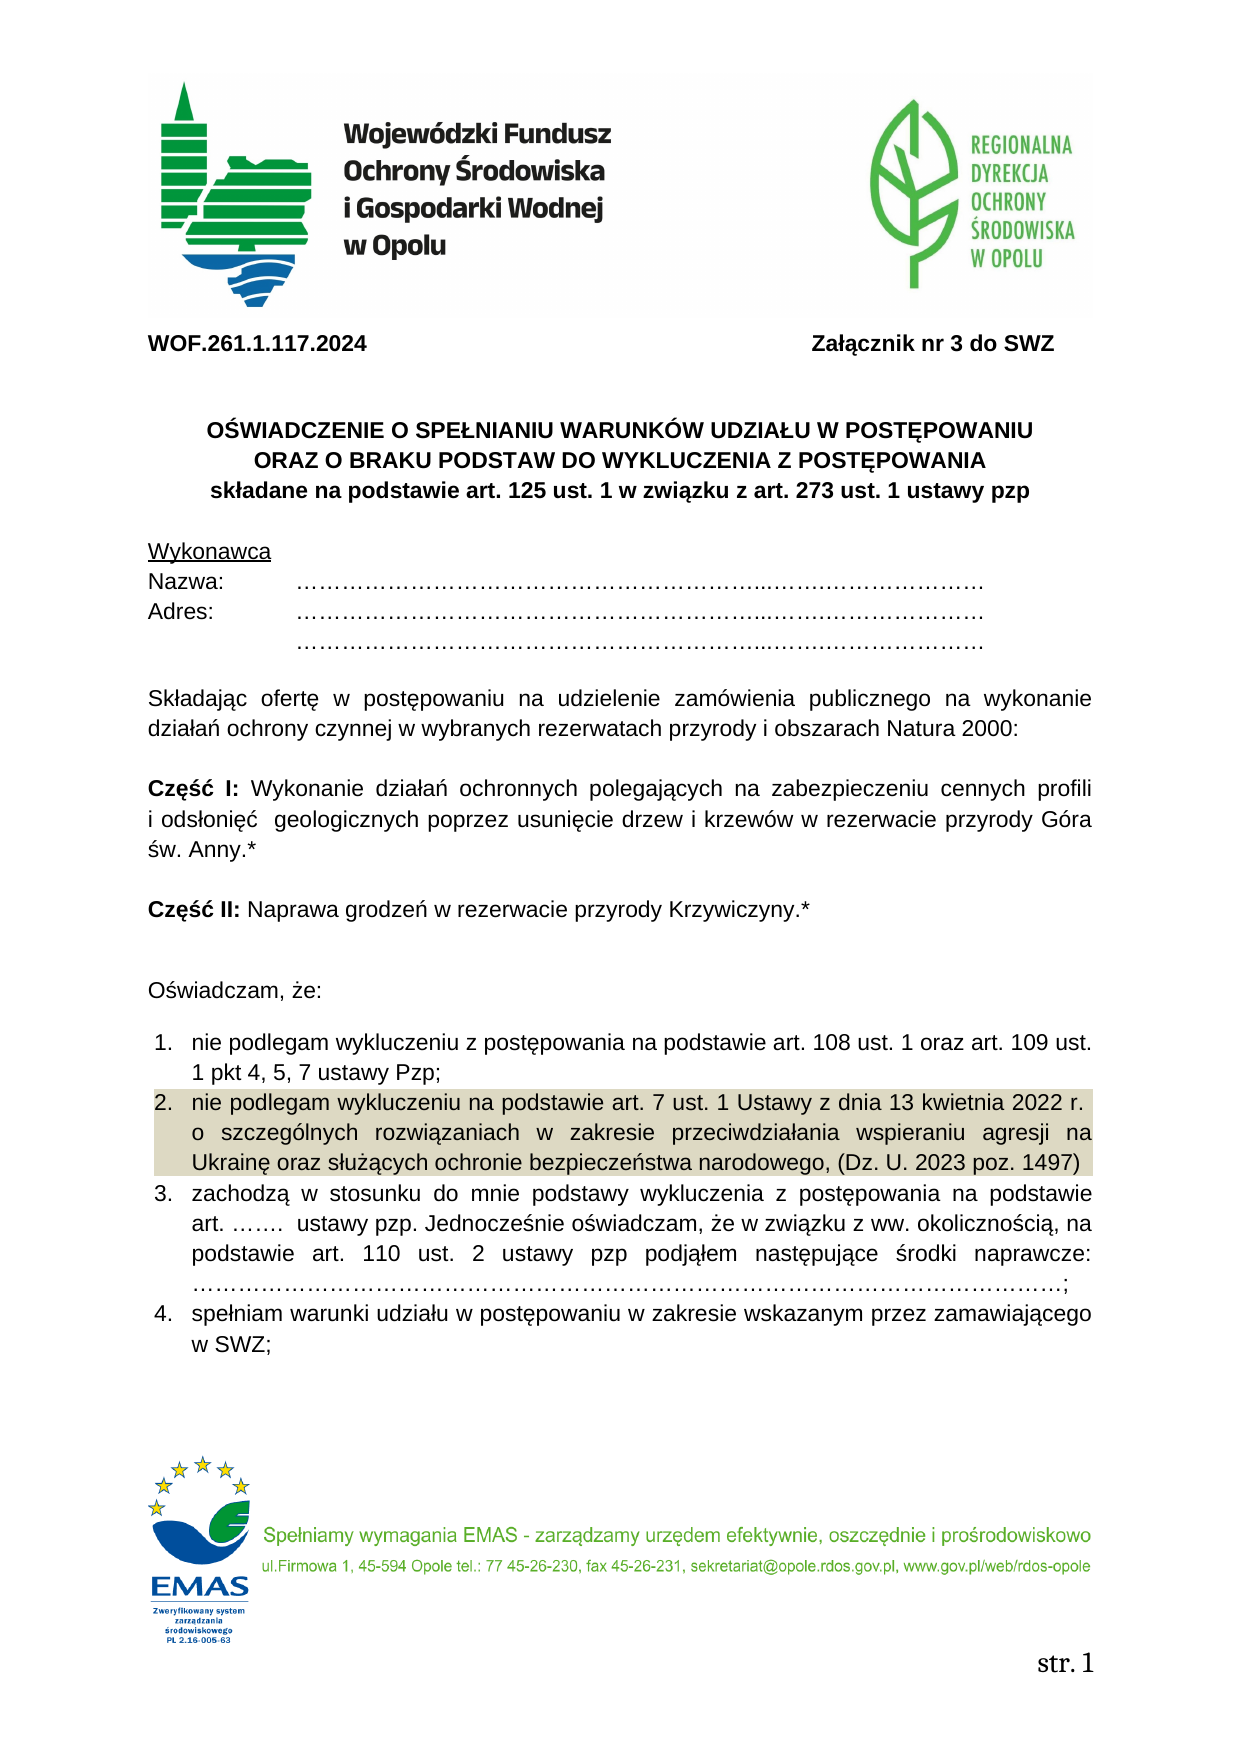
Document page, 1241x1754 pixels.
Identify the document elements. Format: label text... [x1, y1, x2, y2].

list zachodzą w stosunku do mnie podstawy wykluczenia z postępowania na podstawie art. ……. ustawy pzp. Jednocześnie oświadczam, że w związku z ww. okolicznością, na podstawie art. 110 ust. 2 ustawy pzp podjąłem następujące środki naprawcze: ……………………………………………………………………………………………………; [154, 1179, 1093, 1297]
text OŚWIADCZENIE O SPEŁNIANIU WARUNKÓW UDZIAŁU W POSTĘPOWANIU [148, 417, 1093, 443]
text ORAZ O BRAKU PODSTAW DO WYKLUCZENIA Z POSTĘPOWANIA [148, 447, 1093, 473]
text Nazwa: ……………………………………………………...…….………………… [148, 568, 1093, 594]
list nie podlegam wykluczeniu z postępowania na podstawie art. 108 ust. 1 oraz art. 109 ust. 1 pkt 4, 5, 7 ustawy Pzp; [154, 1028, 1093, 1085]
text Część II: Naprawa grodzeń w rezerwacie przyrody Krzywiczyny.* [148, 896, 1093, 923]
list spełniam warunki udziału w postępowaniu w zakresie wskazanym przez zamawiającego w SWZ; [154, 1300, 1093, 1357]
text Wykonawca [148, 538, 1093, 564]
text Oświadczam, że: [148, 977, 1093, 1004]
text Składając ofertę w postępowaniu na udzielenie zamówienia publicznego na wykonanie działań ochrony czynnej w wybranych rezerwatach przyrody i obszarach Natura 2000: [148, 685, 1093, 741]
picture [147, 1451, 1093, 1647]
list nie podlegam wykluczeniu na podstawie art. 7 ust. 1 Ustawy z dnia 13 kwietnia 2022 r. o szczególnych rozwiązaniach w zakresie przeciwdziałania wspieraniu agresji na Ukrainę oraz służących ochronie bezpieczeństwa narodowego, (Dz. U. 2023 poz. 1497) [154, 1089, 1093, 1176]
text ……………………………………………………...…….………………… [221, 628, 1093, 654]
picture [147, 73, 1093, 318]
text Część I: Wykonanie działań ochronnych polegających na zabezpieczeniu cennych profili i odsłonięć geologicznych poprzez usunięcie drzew i krzewów w rezerwacie przyrody Góra św. Anny.* [148, 775, 1093, 862]
text składane na podstawie art. 125 ust. 1 w związku z art. 273 ust. 1 ustawy pzp [148, 477, 1093, 503]
text WOF.261.1.117.2024 Załącznik nr 3 do SWZ [148, 330, 1093, 356]
text Adres: ……………………………………………………...…….………………… [148, 598, 1093, 624]
